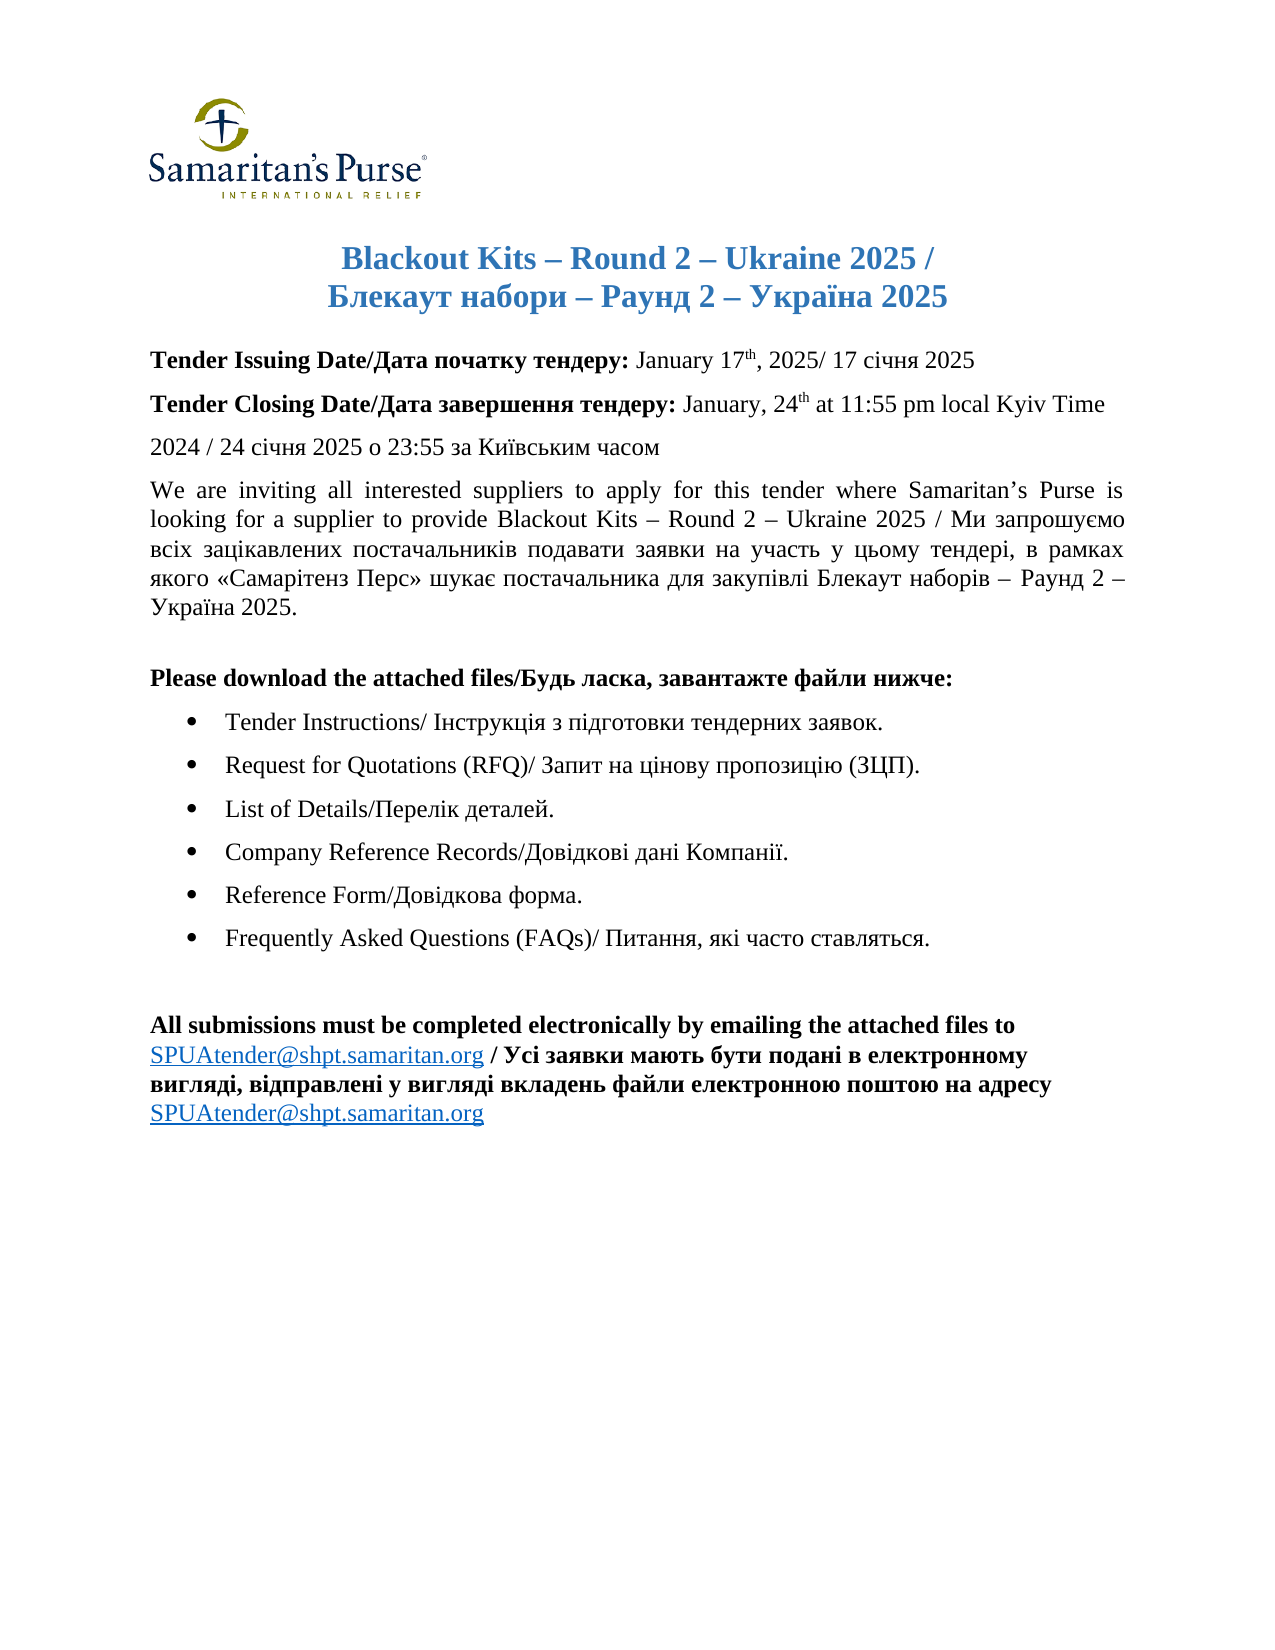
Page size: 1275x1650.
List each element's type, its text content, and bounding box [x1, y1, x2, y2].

list List of Details/Перелік деталей. [187, 794, 1125, 822]
subtitle Blackout Kits – Round 2 – Ukraine 2025 / [150, 238, 1125, 277]
text Блекаут набори – Раунд 2 – Україна 2025 [150, 277, 1125, 315]
picture [133, 72, 443, 235]
text We are inviting all interested suppliers to apply for this tender where Samaritan’s Purse is looking for a supplier to provide Blackout Kits – Round 2 – Ukraine 2025 / Ми запрошуємо всіх зацікавлених постачальників подавати заявки на участь у цьому тендері, в рамках якого «Самарітенз Перс» шукає постачальника для закупівлі Блекаут наборів – Раунд 2 – Україна 2025. [150, 475, 1125, 620]
list Request for Quotations (RFQ)/ Запит на цінову пропозицію (ЗЦП). [187, 750, 1125, 778]
text Please download the attached files/Будь ласка, завантажте файли нижче: [150, 663, 1125, 692]
text Tender Issuing Date/Дата початку тендеру: January 17th, 2025/ 17 січня 2025 [150, 346, 1125, 374]
list Company Reference Records/Довідкові дані Компанії. [187, 837, 1125, 866]
list Reference Form/Довідкова форма. [187, 880, 1125, 909]
list Tender Instructions/ Інструкція з підготовки тендерних заявок. [187, 707, 1125, 735]
text All submissions must be completed electronically by emailing the attached files to SPUAtender@shpt.samaritan.org / Усі заявки мають бути подані в електронному вигляді, відправлені у вигляді вкладень файли електронною поштою на адресу SPUAtender@shpt.samaritan.org [150, 1010, 1125, 1127]
text Tender Closing Date/Дата завершення тендеру: January, 24th at 11:55 pm local Kyiv Time 2024 / 24 січня 2025 о 23:55 за Київським часом [150, 389, 1125, 461]
list Frequently Asked Questions (FAQs)/ Питання, які часто ставляться. [187, 923, 1125, 952]
